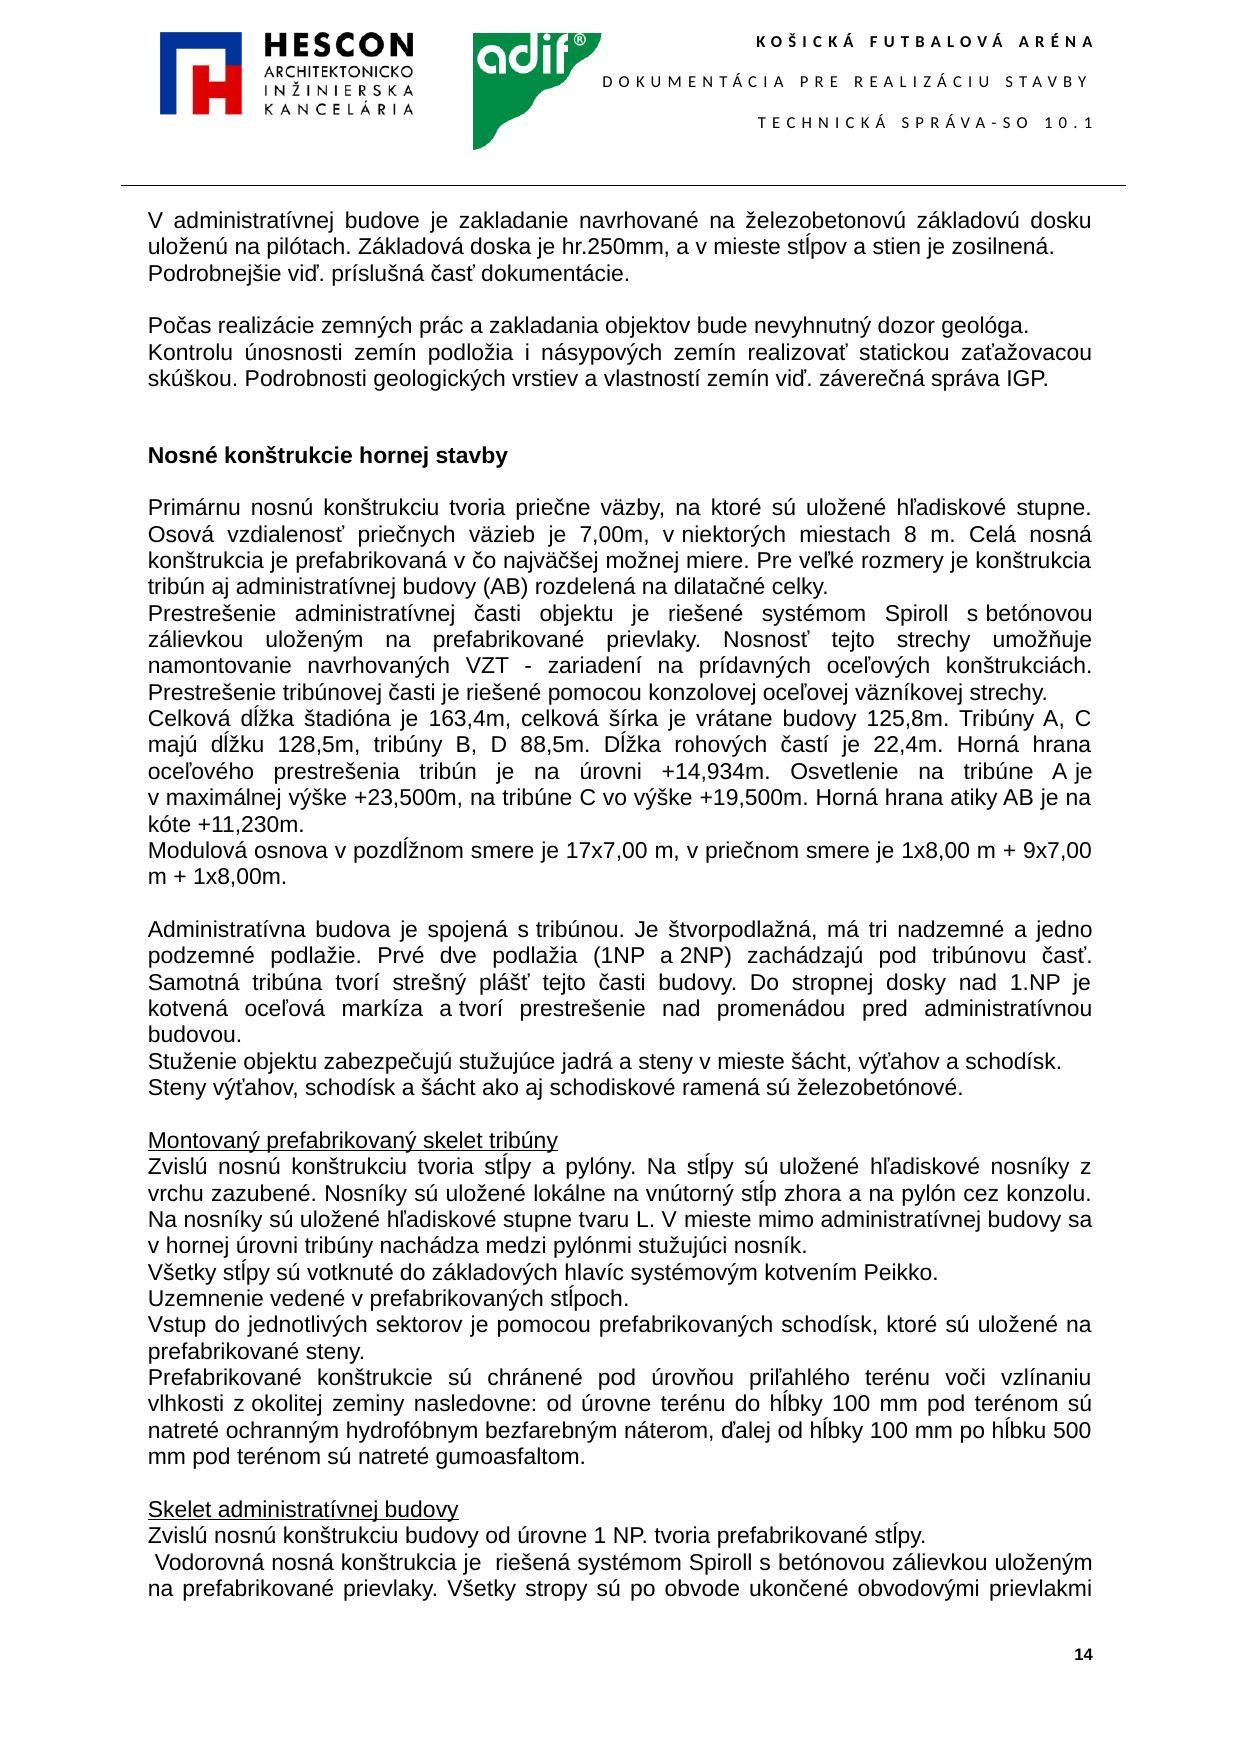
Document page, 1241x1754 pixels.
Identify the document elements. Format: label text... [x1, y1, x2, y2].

text Zvislú nosnú konštrukciu tvoria stĺpy a pylóny. Na stĺpy sú uložené hľadiskové nosníky z vrchu zazubené. Nosníky sú uložené lokálne na vnútorný stĺp zhora a na pylón cez konzolu. Na nosníky sú uložené hľadiskové stupne tvaru L. V mieste mimo administratívnej budovy sa v hornej úrovni tribúny nachádza medzi pylónmi stužujúci nosník. [148, 1153, 1092, 1258]
text Primárnu nosnú konštrukciu tvoria priečne väzby, na ktoré sú uložené hľadiskové stupne. Osová vzdialenosť priečnych väzieb je 7,00m, v niektorých miestach 8 m. Celá nosná konštrukcia je prefabrikovaná v čo najväčšej možnej miere. Pre veľké rozmery je konštrukcia tribún aj administratívnej budovy (AB) rozdelená na dilatačné celky. [148, 494, 1092, 600]
text Zvislú nosnú konštrukciu budovy od úrovne 1 NP. tvoria prefabrikované stĺpy. [148, 1522, 1092, 1548]
text Prestrešenie administratívnej časti objektu je riešené systémom Spiroll s betónovou zálievkou uloženým na prefabrikované prievlaky. Nosnosť tejto strechy umožňuje namontovanie navrhovaných VZT - zariadení na prídavných oceľových konštrukciách. Prestrešenie tribúnovej časti je riešené pomocou konzolovej oceľovej väzníkovej strechy. [148, 600, 1092, 705]
text Podrobnejšie viď. príslušná časť dokumentácie. [148, 259, 1092, 286]
text Skelet administratívnej budovy [148, 1496, 1092, 1522]
text V administratívnej budove je zakladanie navrhované na železobetonovú základovú dosku uloženú na pilótach. Základová doska je hr.250mm, a v mieste stĺpov a stien je zosilnená. [148, 207, 1092, 259]
text Počas realizácie zemných prác a zakladania objektov bude nevyhnutný dozor geológa. [148, 312, 1092, 338]
text Prefabrikované konštrukcie sú chránené pod úrovňou priľahlého terénu voči vzlínaniu vlhkosti z okolitej zeminy nasledovne: od úrovne terénu do hĺbky 100 mm pod terénom sú natreté ochranným hydrofóbnym bezfarebným náterom, ďalej od hĺbky 100 mm po hĺbku 500 mm pod terénom sú natreté gumoasfaltom. [148, 1364, 1092, 1469]
text Montovaný prefabrikovaný skelet tribúny [148, 1127, 1092, 1153]
picture [473, 33, 602, 150]
text Vstup do jednotlivých sektorov je pomocou prefabrikovaných schodísk, ktoré sú uložené na prefabrikované steny. [148, 1311, 1092, 1364]
text Celková dĺžka štadióna je 163,4m, celková šírka je vrátane budovy 125,8m. Tribúny A, C majú dĺžku 128,5m, tribúny B, D 88,5m. Dĺžka rohových častí je 22,4m. Horná hrana oceľového prestrešenia tribún je na úrovni +14,934m. Osvetlenie na tribúne A je v maximálnej výške +23,500m, na tribúne C vo výške +19,500m. Horná hrana atiky AB je na kóte +11,230m. [148, 705, 1092, 837]
text Administratívna budova je spojená s tribúnou. Je štvorpodlažná, má tri nadzemné a jedno podzemné podlažie. Prvé dve podlažia (1NP a 2NP) zachádzajú pod tribúnovu časť. Samotná tribúna tvorí strešný plášť tejto časti budovy. Do stropnej dosky nad 1.NP je kotvená oceľová markíza a tvorí prestrešenie nad promenádou pred administratívnou budovou. [148, 916, 1092, 1048]
text Nosné konštrukcie hornej stavby [148, 442, 1092, 468]
text Kontrolu únosnosti zemín podložia i násypových zemín realizovať statickou zaťažovacou skúškou. Podrobnosti geologických vrstiev a vlastností zemín viď. záverečná správa IGP. [148, 338, 1092, 391]
text Všetky stĺpy sú votknuté do základových hlavíc systémovým kotvením Peikko. [148, 1258, 1092, 1285]
text Steny výťahov, schodísk a šácht ako aj schodiskové ramená sú železobetónové. [148, 1074, 1092, 1100]
text Uzemnenie vedené v prefabrikovaných stĺpoch. [148, 1285, 1092, 1311]
text Stuženie objektu zabezpečujú stužujúce jadrá a steny v mieste šácht, výťahov a schodísk. [148, 1048, 1092, 1074]
picture [160, 32, 413, 115]
text Modulová osnova v pozdĺžnom smere je 17x7,00 m, v priečnom smere je 1x8,00 m + 9x7,00 m + 1x8,00m. [148, 837, 1092, 889]
